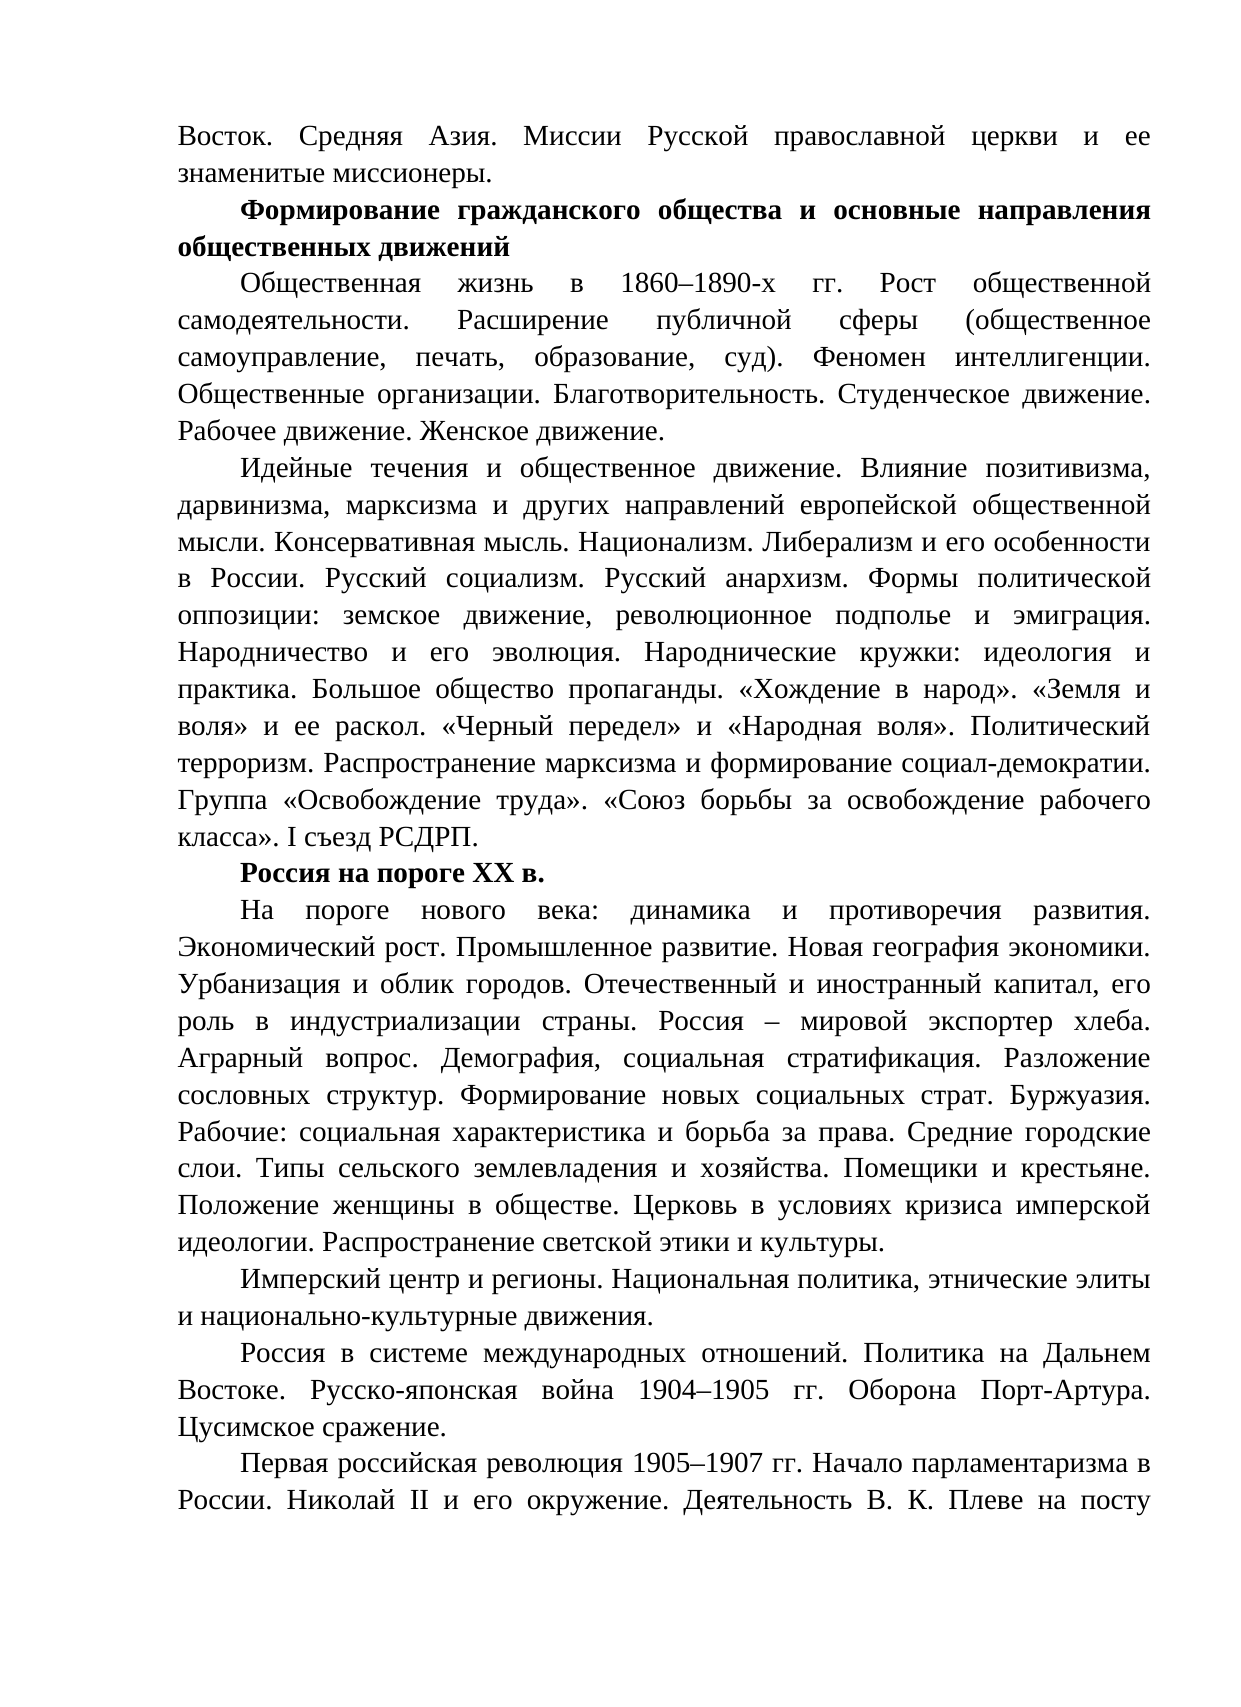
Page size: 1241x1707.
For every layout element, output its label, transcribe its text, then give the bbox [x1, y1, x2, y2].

text Имперский центр и регионы. Национальная политика, этнические элиты и национально-культурные движения. [177, 1261, 1152, 1332]
text Идейные течения и общественное движение. Влияние позитивизма, дарвинизма, марксизма и других направлений европейской общественной мысли. Консервативная мысль. Национализм. Либерализм и его особенности в России. Русский социализм. Русский анархизм. Формы политической оппозиции: земское движение, революционное подполье и эмиграция. Народничество и его эволюция. Народнические кружки: идеология и практика. Большое общество пропаганды. «Хождение в народ». «Земля и воля» и ее раскол. «Черный передел» и «Народная воля». Политический терроризм. Распространение марксизма и формирование социал-демократии. Группа «Освобождение труда». «Союз борьбы за освобождение рабочего класса». I съезд РСДРП. [177, 450, 1152, 852]
text Общественная жизнь в 1860–1890-х гг. Рост общественной самодеятельности. Расширение публичной сферы (общественное самоуправление, печать, образование, суд). Феномен интеллигенции. Общественные организации. Благотворительность. Студенческое движение. Рабочее движение. Женское движение. [177, 266, 1152, 447]
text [177, 1446, 1152, 1516]
text На пороге нового века: динамика и противоречия развития. Экономический рост. Промышленное развитие. Новая география экономики. Урбанизация и облик городов. Отечественный и иностранный капитал, его роль в индустриализации страны. Россия – мировой экспортер хлеба. Аграрный вопрос. Демография, социальная стратификация. Разложение сословных структур. Формирование новых социальных страт. Буржуазия. Рабочие: социальная характеристика и борьба за права. Средние городские слои. Типы сельского землевладения и хозяйства. Помещики и крестьяне. Положение женщины в обществе. Церковь в условиях кризиса имперской идеологии. Распространение светской этики и культуры. [177, 892, 1152, 1258]
text Россия на пороге ХХ в. [177, 856, 1152, 889]
text Россия в системе международных отношений. Политика на Дальнем Востоке. Русско-японская война 1904–1905 гг. Оборона Порт-Артура. Цусимское сражение. [177, 1335, 1152, 1442]
text Формирование гражданского общества и основные направления общественных движений [177, 192, 1152, 262]
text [177, 118, 1152, 188]
